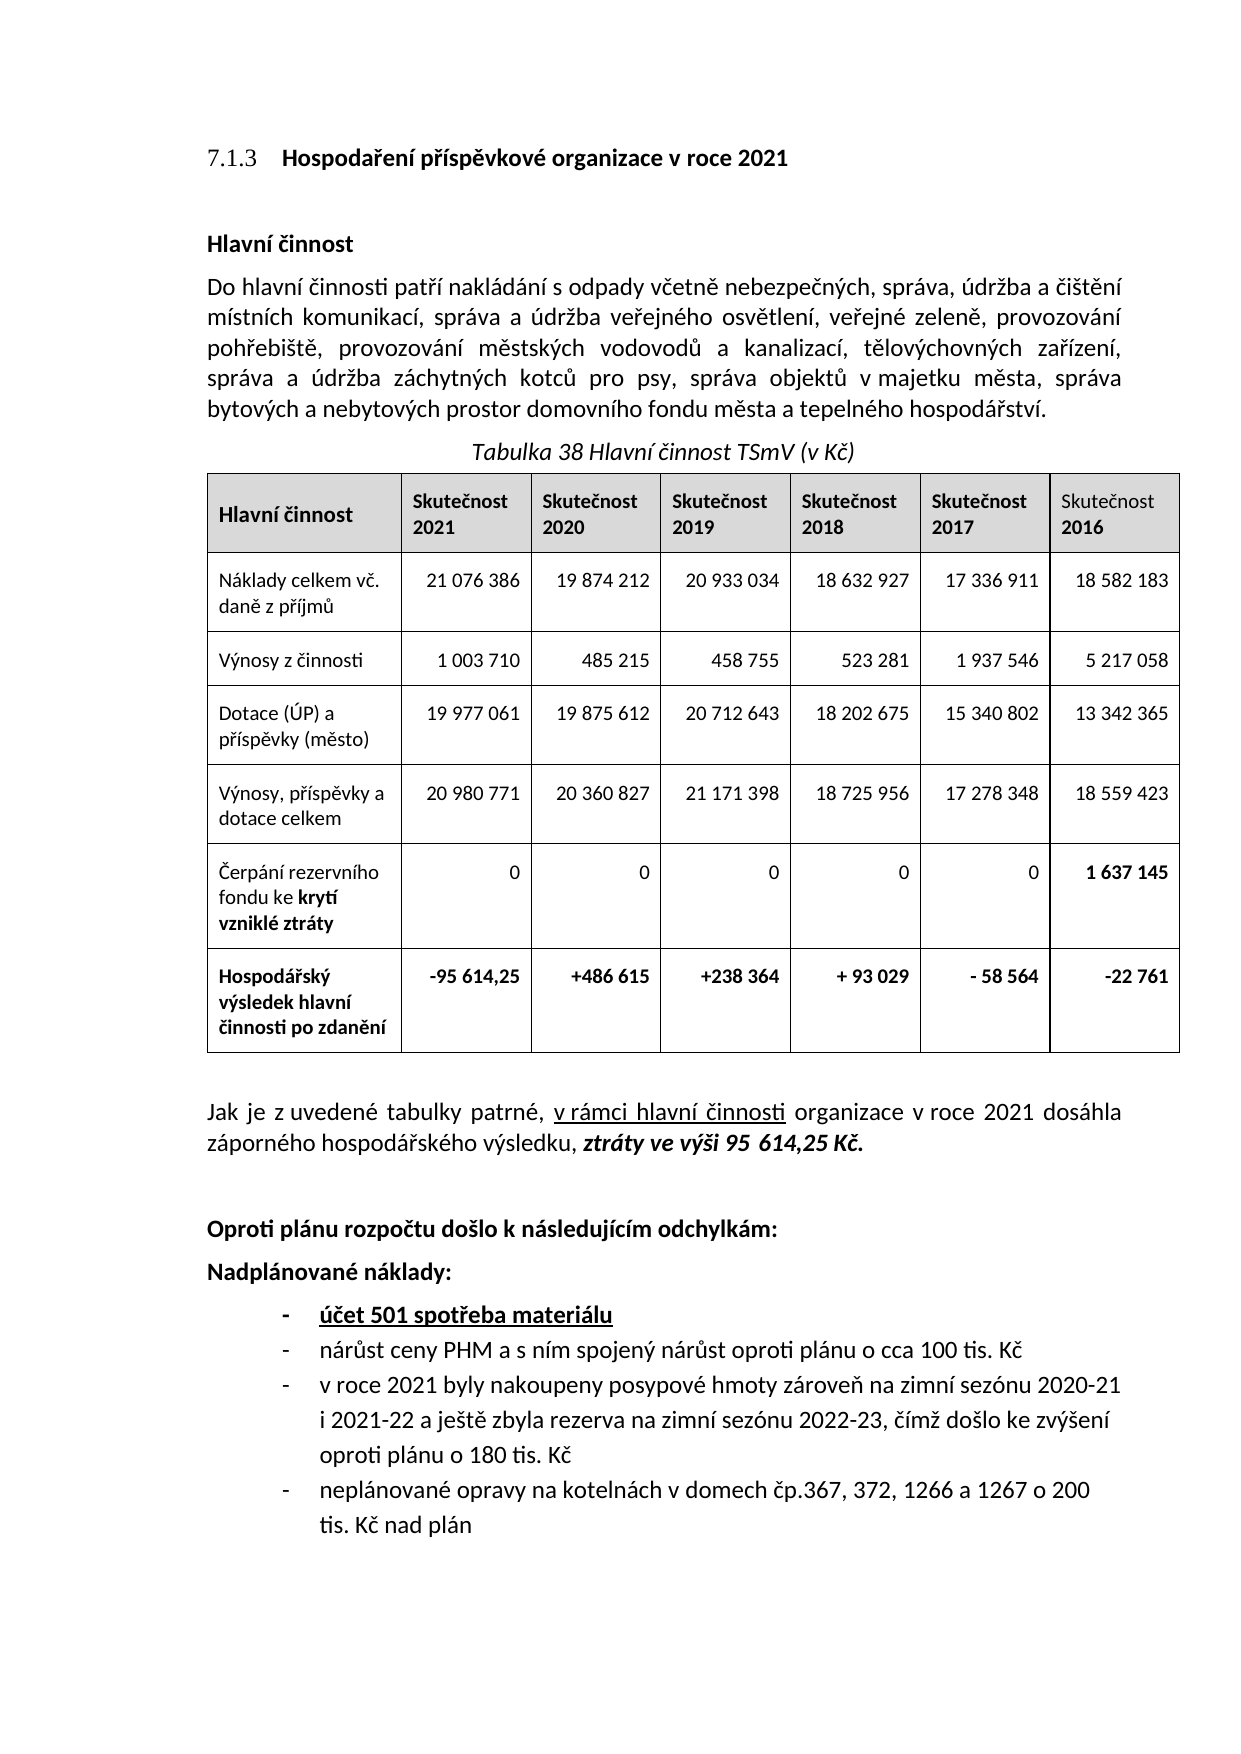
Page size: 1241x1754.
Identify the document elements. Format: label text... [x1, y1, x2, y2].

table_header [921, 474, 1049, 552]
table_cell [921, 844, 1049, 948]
list v roce 2021 byly nakoupeny posypové hmoty zároveň na zimní sezónu 2020-21 i 2021-22 a ještě zbyla rezerva na zimní sezónu 2022-23, čímž došlo ke zvýšení oproti plánu o 180 tis. Kč [282, 1369, 1122, 1469]
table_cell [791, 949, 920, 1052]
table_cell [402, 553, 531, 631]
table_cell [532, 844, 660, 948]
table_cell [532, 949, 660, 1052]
text Jak je z uvedené tabulky patrné, v rámci hlavní činnosti organizace v roce 2021 dosáhla záporného hospodářského výsledku, ztráty ve výši 95 614,25 Kč. [207, 1096, 1122, 1157]
text Hlavní činnost [207, 228, 1122, 258]
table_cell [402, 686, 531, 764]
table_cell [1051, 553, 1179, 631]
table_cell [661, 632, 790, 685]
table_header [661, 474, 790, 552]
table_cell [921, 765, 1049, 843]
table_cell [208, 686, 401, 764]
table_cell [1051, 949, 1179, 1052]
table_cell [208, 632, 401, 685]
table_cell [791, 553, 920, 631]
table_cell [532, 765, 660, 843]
text Tabulka 38 Hlavní činnost TSmV (v Kč) [207, 436, 1122, 466]
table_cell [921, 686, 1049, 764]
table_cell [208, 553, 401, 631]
text Nadplánované náklady: [207, 1256, 1122, 1286]
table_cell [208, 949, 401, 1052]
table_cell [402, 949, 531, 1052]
subtitle Hospodaření příspěvkové organizace v roce 2021 [207, 142, 1122, 172]
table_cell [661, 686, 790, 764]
text Oproti plánu rozpočtu došlo k následujícím odchylkám: [207, 1213, 1122, 1243]
list nárůst ceny PHM a s ním spojený nárůst oproti plánu o cca 100 tis. Kč [282, 1334, 1122, 1364]
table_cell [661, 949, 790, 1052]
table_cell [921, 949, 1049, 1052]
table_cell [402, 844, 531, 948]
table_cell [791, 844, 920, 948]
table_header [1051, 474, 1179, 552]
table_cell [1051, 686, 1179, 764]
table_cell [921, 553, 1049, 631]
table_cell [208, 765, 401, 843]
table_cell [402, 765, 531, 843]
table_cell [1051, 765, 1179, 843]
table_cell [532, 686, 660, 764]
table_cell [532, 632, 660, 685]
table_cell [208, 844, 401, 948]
list neplánované opravy na kotelnách v domech čp.367, 372, 1266 a 1267 o 200 tis. Kč nad plán [282, 1474, 1122, 1539]
list účet 501 spotřeba materiálu [282, 1299, 1122, 1329]
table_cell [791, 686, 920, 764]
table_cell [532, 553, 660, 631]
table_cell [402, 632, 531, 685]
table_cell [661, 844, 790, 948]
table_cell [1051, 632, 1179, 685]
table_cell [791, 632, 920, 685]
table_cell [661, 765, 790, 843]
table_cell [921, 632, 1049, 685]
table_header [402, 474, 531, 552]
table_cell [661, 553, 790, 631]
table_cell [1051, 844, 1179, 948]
text Do hlavní činnosti patří nakládání s odpady včetně nebezpečných, správa, údržba a čištění místních komunikací, správa a údržba veřejného osvětlení, veřejné zeleně, provozování pohřebiště, provozování městských vodovodů a kanalizací, tělovýchovných zařízení, správa a údržba záchytných kotců pro psy, správa objektů v majetku města, správa bytových a nebytových prostor domovního fondu města a tepelného hospodářství. [207, 271, 1122, 423]
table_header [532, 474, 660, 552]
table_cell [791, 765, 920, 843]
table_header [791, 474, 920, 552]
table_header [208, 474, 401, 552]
